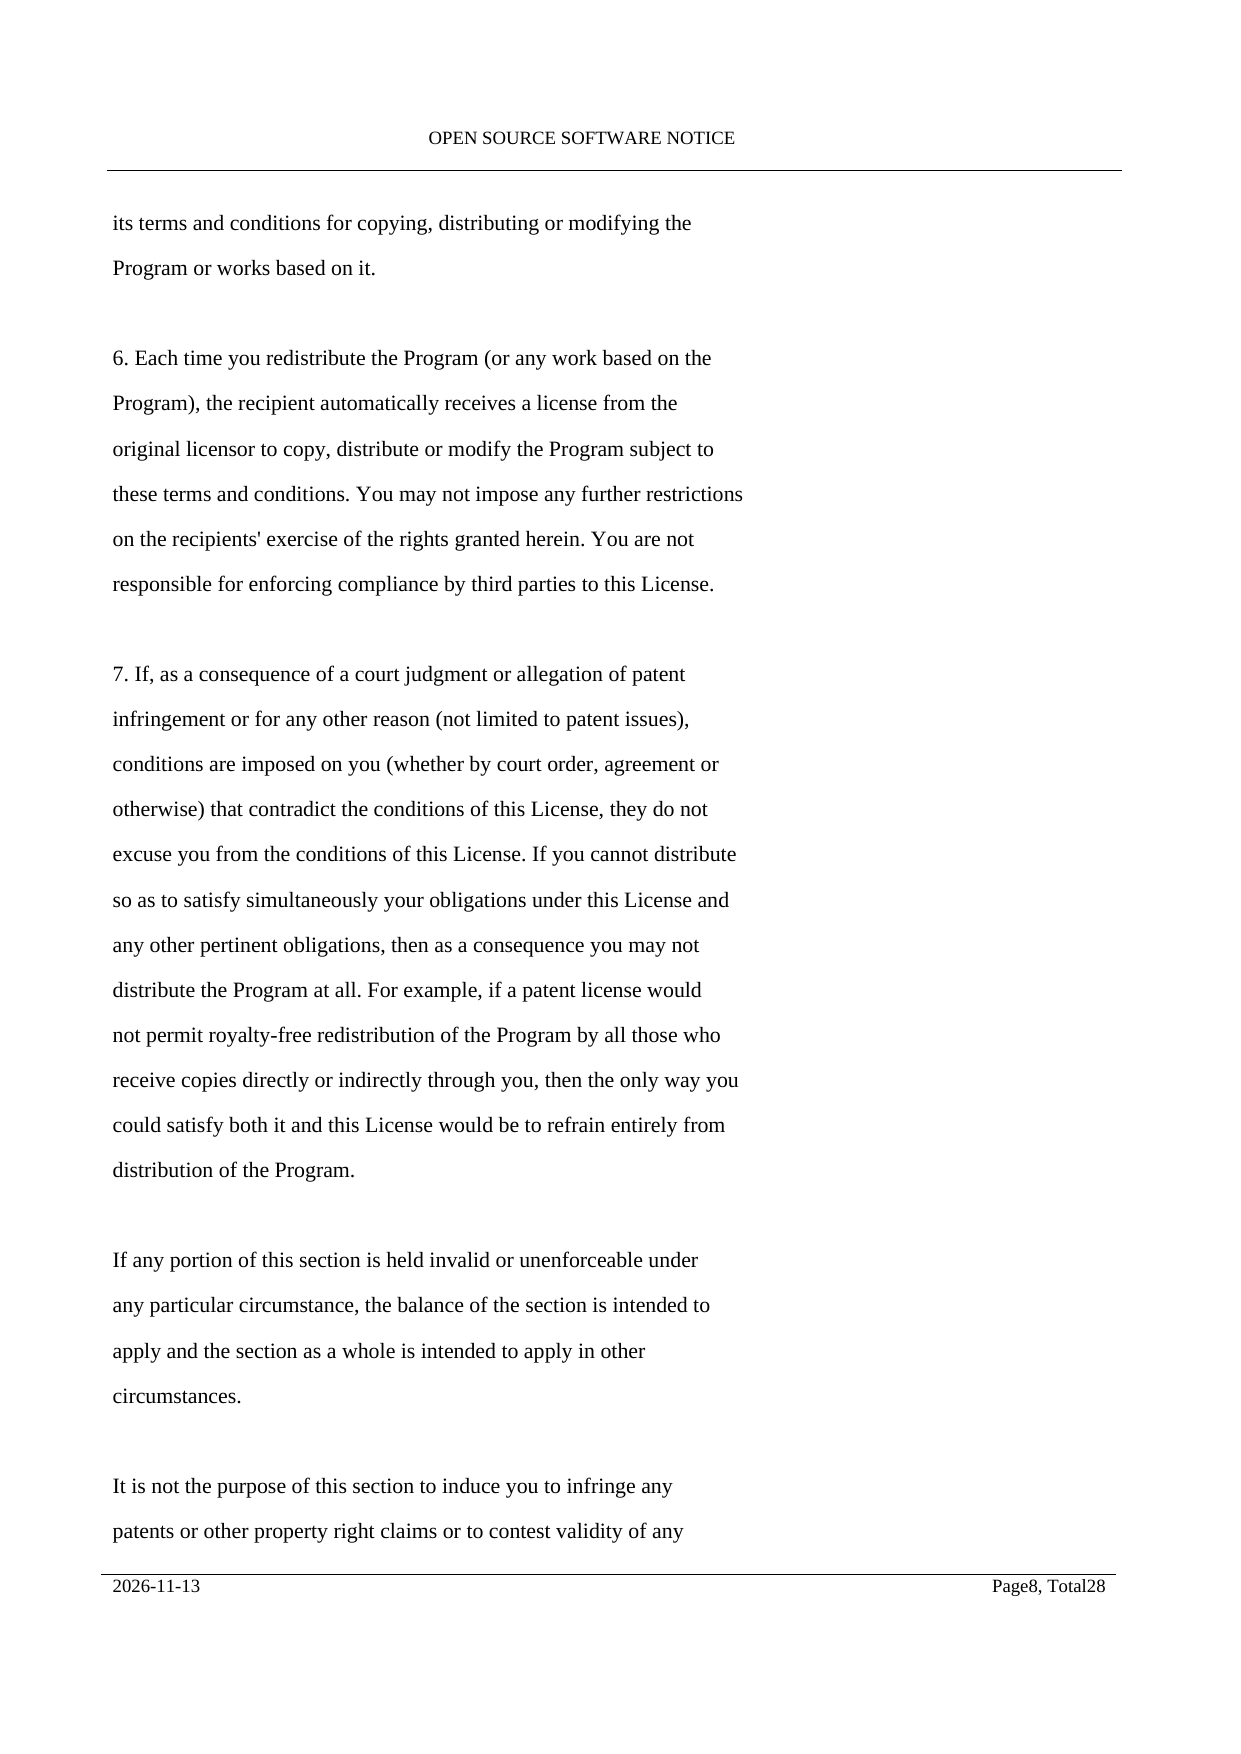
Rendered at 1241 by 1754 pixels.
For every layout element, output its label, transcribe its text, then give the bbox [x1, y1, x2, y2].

text excuse you from the conditions of this License. If you cannot distribute [112, 838, 1128, 870]
text patents or other property right claims or to contest validity of any [112, 1514, 1128, 1547]
text its terms and conditions for copying, distributing or modifying the [112, 206, 1128, 239]
text conditions are imposed on you (whether by court order, agreement or [112, 748, 1128, 780]
text receive copies directly or indirectly through you, then the only way you [112, 1063, 1128, 1096]
text distribution of the Program. [112, 1153, 1128, 1186]
text apply and the section as a whole is intended to apply in other [112, 1334, 1128, 1366]
text on the recipients' exercise of the rights granted herein. You are not [112, 522, 1128, 554]
text circumstances. [112, 1379, 1128, 1412]
text Program), the recipient automatically receives a license from the [112, 387, 1128, 419]
text any other pertinent obligations, then as a consequence you may not [112, 928, 1128, 961]
text original licensor to copy, distribute or modify the Program subject to [112, 432, 1128, 464]
text 6. Each time you redistribute the Program (or any work based on the [112, 342, 1128, 374]
text not permit royalty-free redistribution of the Program by all those who [112, 1018, 1128, 1051]
text these terms and conditions. You may not impose any further restrictions [112, 477, 1128, 509]
text otherwise) that contradict the conditions of this License, they do not [112, 793, 1128, 825]
text infringement or for any other reason (not limited to patent issues), [112, 702, 1128, 735]
text so as to satisfy simultaneously your obligations under this License and [112, 883, 1128, 915]
text could satisfy both it and this License would be to refrain entirely from [112, 1108, 1128, 1141]
text 7. If, as a consequence of a court judgment or allegation of patent [112, 657, 1128, 690]
text If any portion of this section is held invalid or unenforceable under [112, 1244, 1128, 1276]
text Program or works based on it. [112, 251, 1128, 284]
text distribute the Program at all. For example, if a patent license would [112, 973, 1128, 1006]
text It is not the purpose of this section to induce you to infringe any [112, 1469, 1128, 1502]
text responsible for enforcing compliance by third parties to this License. [112, 567, 1128, 600]
text any particular circumstance, the balance of the section is intended to [112, 1289, 1128, 1321]
